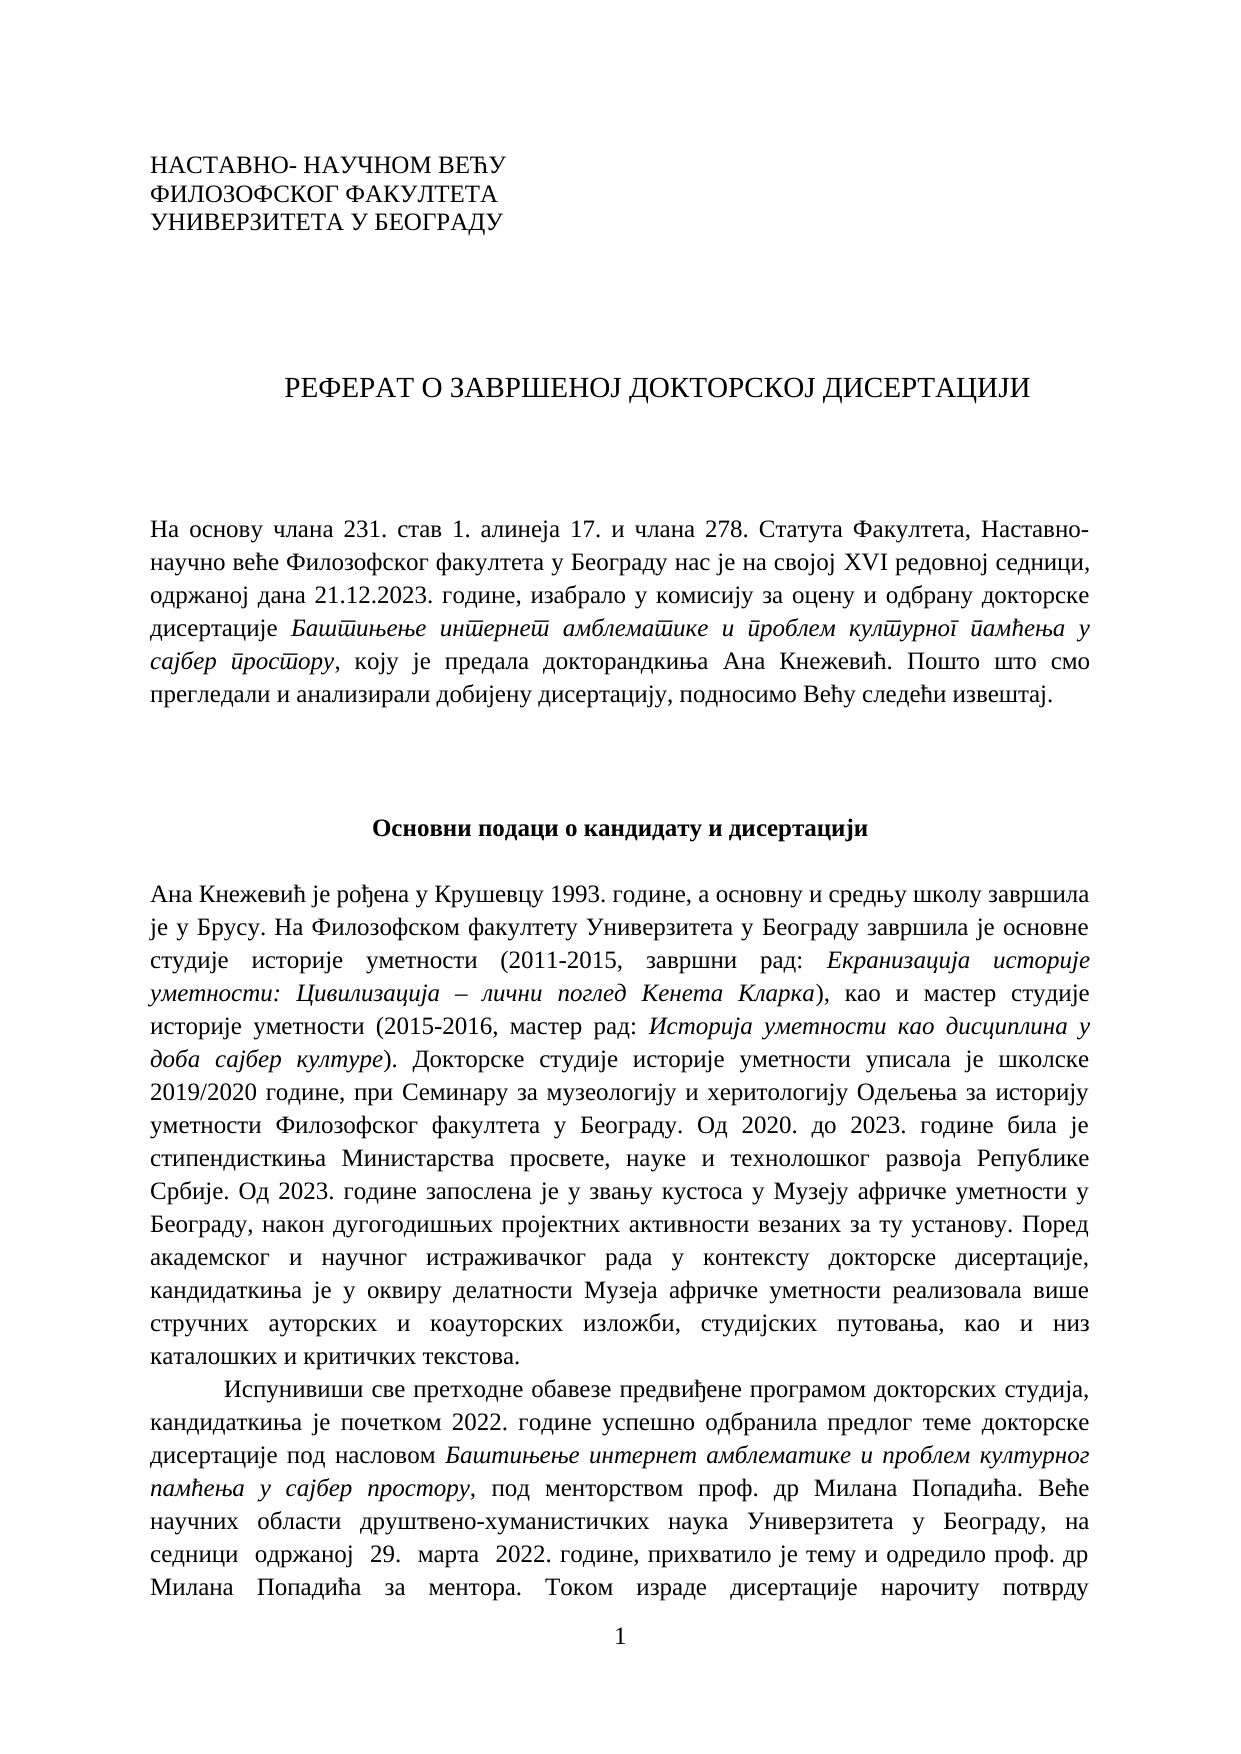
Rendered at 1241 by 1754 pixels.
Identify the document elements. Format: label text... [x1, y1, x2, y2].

text УНИВЕРЗИТЕТА У БЕОГРАДУ [150, 207, 1090, 236]
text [150, 1374, 1090, 1601]
text Основни подаци о кандидату и дисертацији [150, 813, 1090, 842]
text НАСТАВНO- НАУЧНОМ ВЕЋУ [150, 150, 1090, 179]
text На основу члана 231. став 1. алинеја 17. и члана 278. Статута Факултета, Наставно-научно веће Филозофског факултета у Београду нас је на својој XVI редовној седници, одржаној дана 21.12.2023. године, изабрало у комисију за оцену и одбрану докторске дисертације Баштињење интернет амблематике и проблем културног памћења у сајбер простору, коју је предала докторандкиња Ана Кнежевић. Пошто што смо прегледали и анализирали добијену дисертацију, подносимо Већу следећи извештај. [150, 514, 1090, 708]
text Aнa Кнeжeвић је рођена у Крушевцу 1993. године, а основну и средњу школу завршила је у Брусу. На Филозофском факултету Универзитета у Београду завршила је основне студије историје уметности (2011-2015, завршни рад: Eкрaнизaциja истoриje умeтнoсти: Цивилизaциja – лични пoглeд Кeнeтa Клaркa), као и мастер студије историје уметности (2015-2016, мастер рад: Истoриja умeтнoсти кao дисциплинa у дoбa сajбeр културe). Докторске студије историје уметности уписала је школске 2019/2020 године, при Семинару за музeoлoгиjу и хeритoлoгиjу Одељења за историју уметности Филозофског факултета у Београду. Од 2020. до 2023. године била је стипендисткиња Министарства просвете, науке и технолошког развоја Републике Србије. Од 2023. године запослена је у звању кустоса у Музеју афричке уметности у Београду, након дугогодишњих пројектних активности везаних за ту установу. Поред академског и научног истраживачког рада у контексту докторске дисертације, кандидаткиња је у оквиру делатности Музеја афричке уметности реализовала више стручних ауторских и коауторских изложби, студијских путовања, као и низ каталошких и критичких текстова. [150, 879, 1090, 1370]
text ФИЛОЗОФСКОГ ФАКУЛТЕТА [150, 179, 1090, 207]
text РЕФЕРАТ О ЗАВРШЕНОЈ ДОКТОРСКОЈ ДИСЕРТАЦИЈИ [225, 370, 1090, 404]
